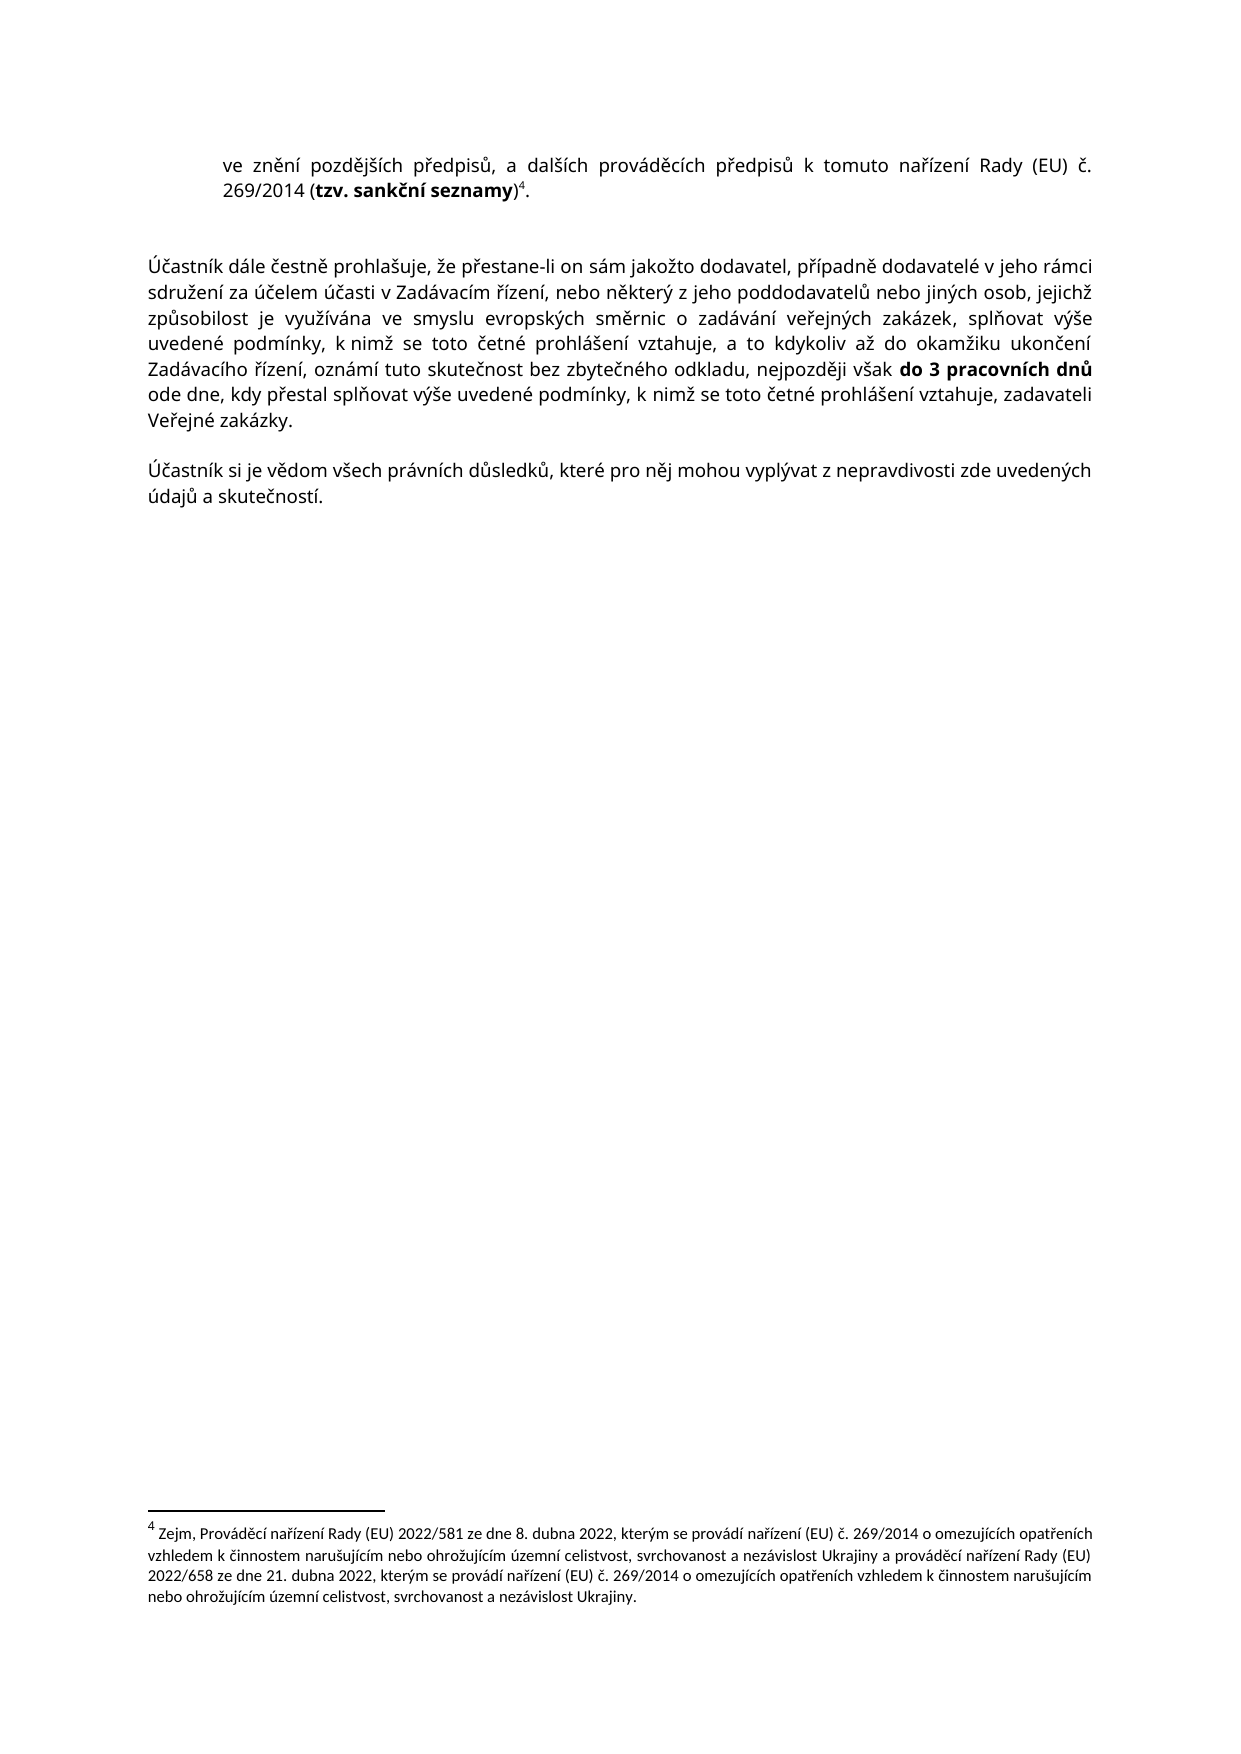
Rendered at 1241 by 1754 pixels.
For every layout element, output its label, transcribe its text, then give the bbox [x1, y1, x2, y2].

text Účastník dále čestně prohlašuje, že přestane-li on sám jakožto dodavatel, případně dodavatelé v jeho rámci sdružení za účelem účasti v Zadávacím řízení, nebo některý z jeho poddodavatelů nebo jiných osob, jejichž způsobilost je využívána ve smyslu evropských směrnic o zadávání veřejných zakázek, splňovat výše uvedené podmínky, k nimž se toto četné prohlášení vztahuje, a to kdykoliv až do okamžiku ukončení Zadávacího řízení, oznámí tuto skutečnost bez zbytečného odkladu, nejpozději však do 3 pracovních dnů ode dne, kdy přestal splňovat výše uvedené podmínky, k nimž se toto četné prohlášení vztahuje, zadavateli Veřejné zakázky. [148, 254, 1093, 432]
text Účastník si je vědom všech právních důsledků, které pro něj mohou vyplývat z nepravdivosti zde uvedených údajů a skutečností. [148, 457, 1093, 508]
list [185, 152, 1093, 203]
